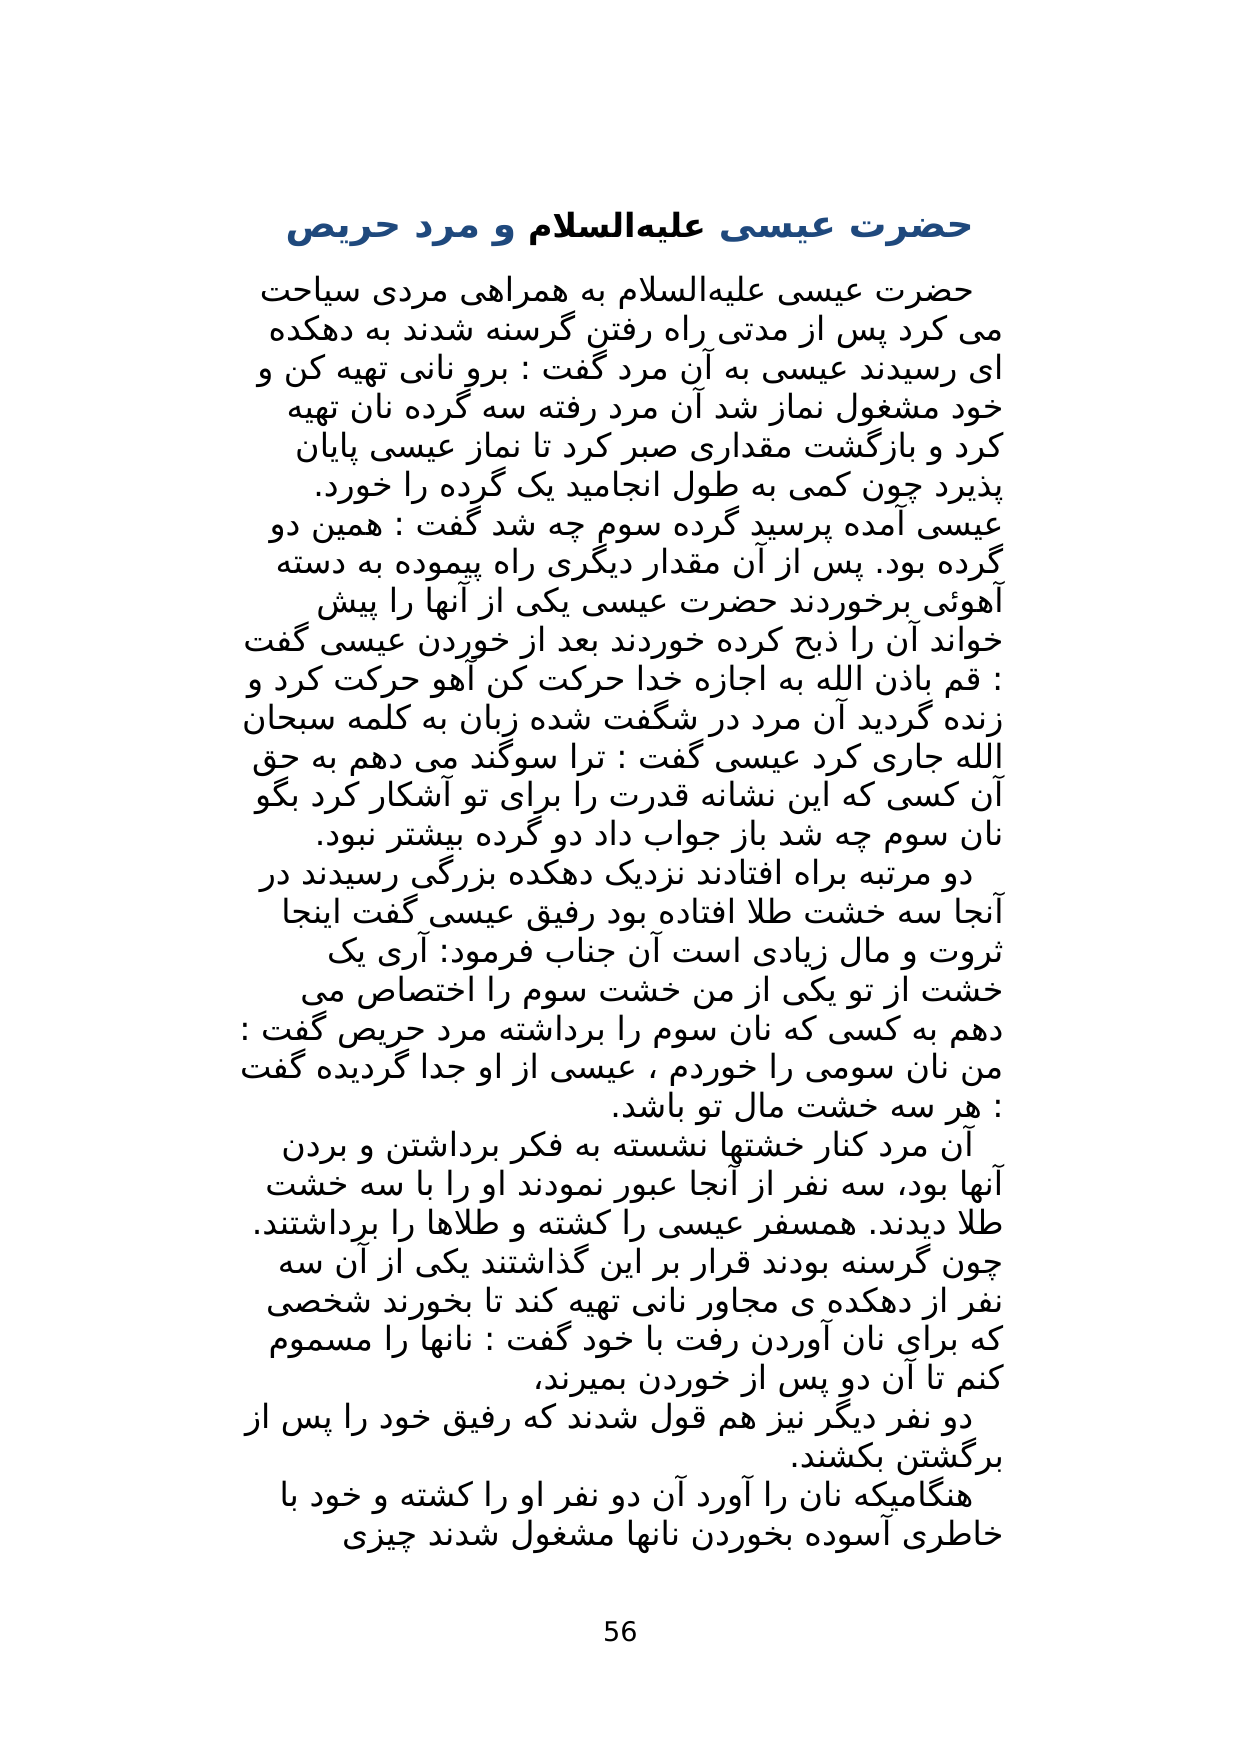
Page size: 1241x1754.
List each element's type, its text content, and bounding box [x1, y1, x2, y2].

text دو نفر دیگر نیز هم قول شدند که رفیق خود را پس از برگشتن بکشند. [236, 1398, 1004, 1475]
subtitle حضرت عیسی عليه‌السلام و مرد حریص [236, 202, 1004, 246]
text حضرت عیسی عليه‌السلام به همراهی مردی سیاحت می کرد پس از مدتی راه رفتن گرسنه شدند به دهکده ای رسیدند عیسی به آن مرد گفت : برو نانی تهیه کن و خود مشغول نماز شد آن مرد رفته سه گرده نان تهیه کرد و بازگشت مقداری صبر کرد تا نماز عیسی پایان پذیرد چون کمی به طول انجامید یک گرده را خورد. عیسی آمده پرسید گرده سوم چه شد گفت : همین دو گرده بود. پس از آن مقدار دیگری راه پیموده به دسته آهوئی برخوردند حضرت عیسی یکی از آنها را پیش خواند آن را ذبح کرده خوردند بعد از خوردن عیسی گفت : قم باذن الله به اجازه خدا حرکت کن آهو حرکت کرد و زنده گردید آن مرد در شگفت شده زبان به کلمه سبحان الله جاری کرد عیسی گفت : ترا سوگند می دهم به حق آن کسی که این نشانه قدرت را برای تو آشکار کرد بگو نان سوم چه شد باز جواب داد دو گرده بیشتر نبود. [236, 271, 1004, 854]
text آن مرد کنار خشتها نشسته به فکر برداشتن و بردن آنها بود، سه نفر از آنجا عبور نمودند او را با سه خشت طلا دیدند. همسفر عیسی را کشته و طلاها را برداشتند. چون گرسنه بودند قرار بر این گذاشتند یکی از آن سه نفر از دهکده ی مجاور نانی تهیه کند تا بخورند شخصی که برای نان آوردن رفت با خود گفت : نانها را مسموم کنم تا آن دو پس از خوردن بمیرند، [236, 1126, 1004, 1398]
text دو مرتبه براه افتادند نزدیک دهکده بزرگی رسیدند در آنجا سه خشت طلا افتاده بود رفیق عیسی گفت اینجا ثروت و مال زیادی است آن جناب فرمود: آری یک خشت از تو یکی از من خشت سوم را اختصاص می دهم به کسی که نان سوم را برداشته مرد حریص گفت : من نان سومی را خوردم ، عیسی از او جدا گردیده گفت : هر سه خشت مال تو باشد. [236, 854, 1004, 1126]
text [236, 1475, 1004, 1553]
